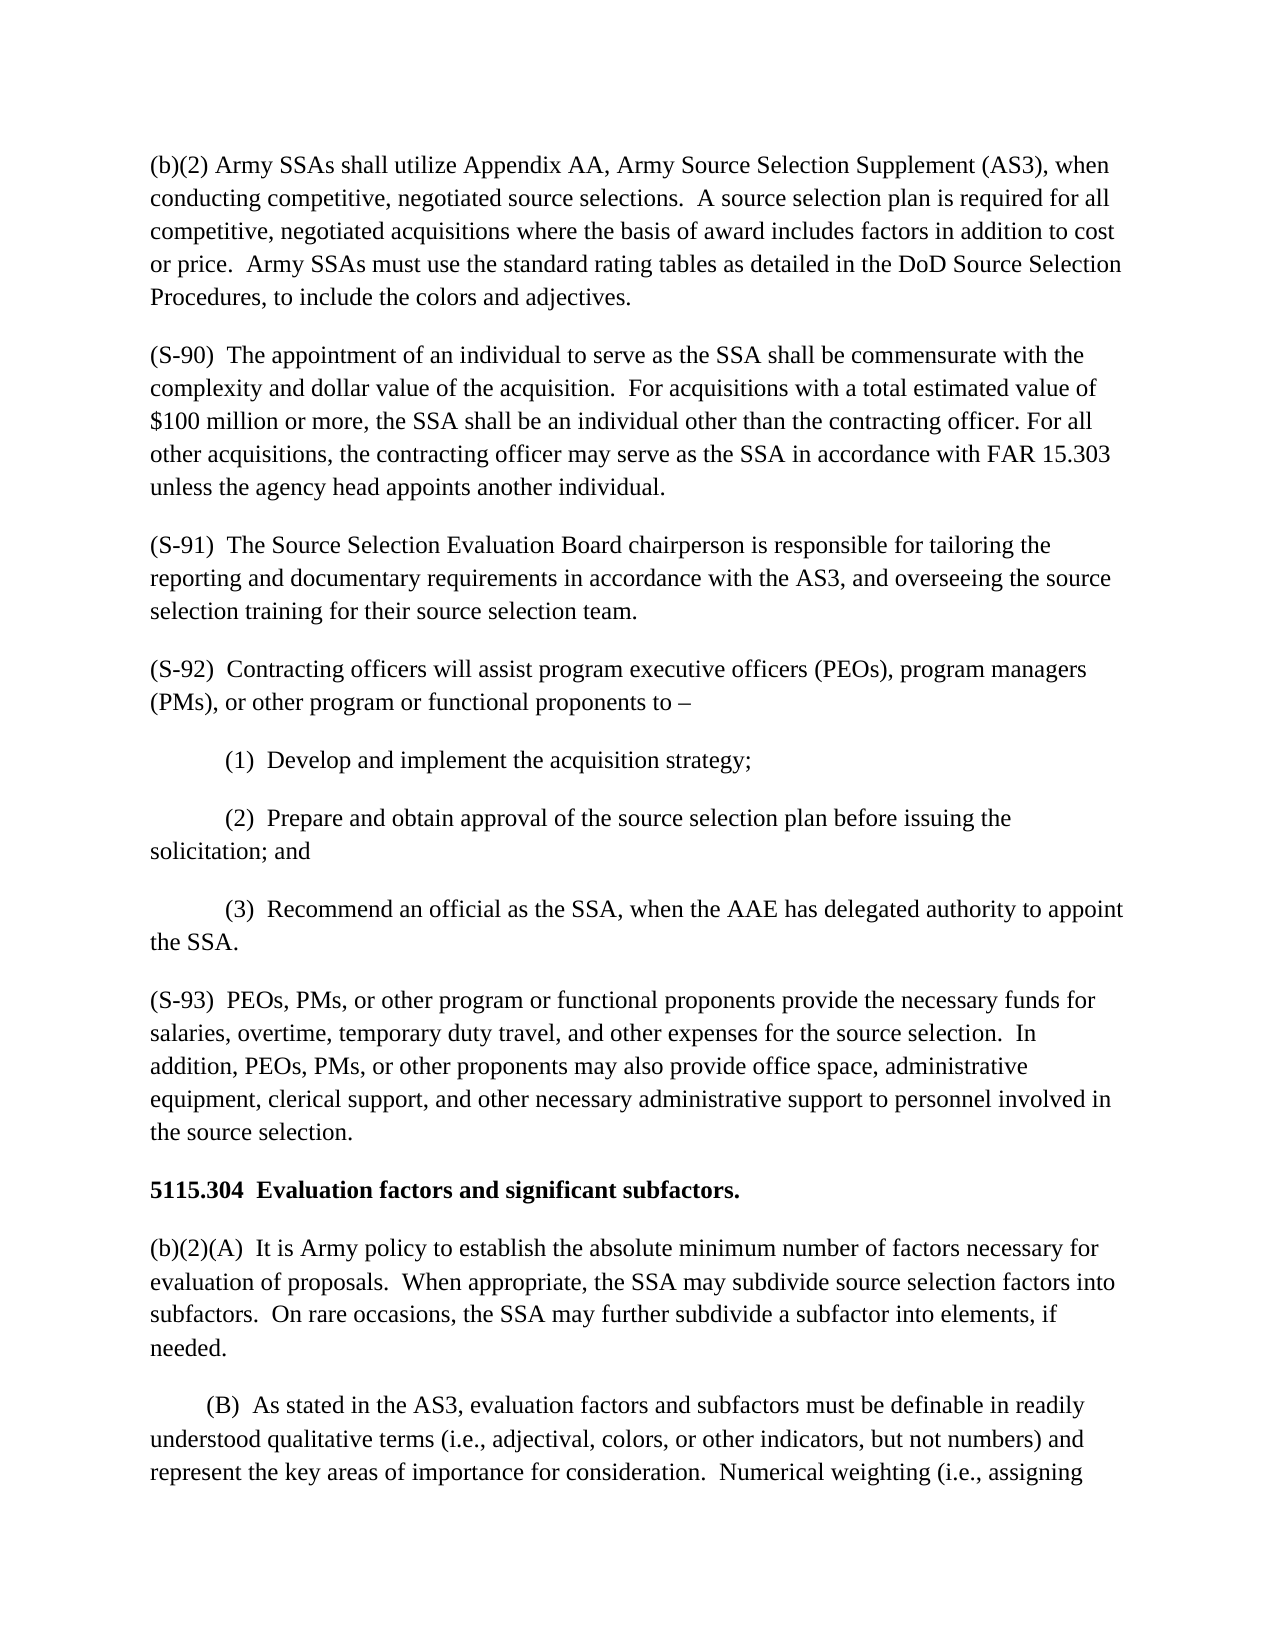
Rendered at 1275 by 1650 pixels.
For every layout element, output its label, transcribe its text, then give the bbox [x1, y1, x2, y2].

text (S-92) Contracting officers will assist program executive officers (PEOs), program managers (PMs), or other program or functional proponents to – [150, 654, 1125, 716]
text (1) Develop and implement the acquisition strategy; [150, 745, 1125, 774]
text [150, 1391, 1125, 1485]
subtitle 5115.304 Evaluation factors and significant subfactors. [150, 1176, 1125, 1204]
text (S-90) The appointment of an individual to serve as the SSA shall be commensurate with the complexity and dollar value of the acquisition. For acquisitions with a total estimated value of $100 million or more, the SSA shall be an individual other than the contracting officer. For all other acquisitions, the contracting officer may serve as the SSA in accordance with FAR 15.303 unless the agency head appoints another individual. [150, 340, 1125, 501]
text (3) Recommend an official as the SSA, when the AAE has delegated authority to appoint the SSA. [150, 894, 1125, 956]
text (2) Prepare and obtain approval of the source selection plan before issuing the solicitation; and [150, 803, 1125, 865]
text (b)(2) Army SSAs shall utilize Appendix AA, Army Source Selection Supplement (AS3), when conducting competitive, negotiated source selections. A source selection plan is required for all competitive, negotiated acquisitions where the basis of award includes factors in addition to cost or price. Army SSAs must use the standard rating tables as detailed in the DoD Source Selection Procedures, to include the colors and adjectives. [150, 150, 1125, 311]
text (b)(2)(A) It is Army policy to establish the absolute minimum number of factors necessary for evaluation of proposals. When appropriate, the SSA may subdivide source selection factors into subfactors. On rare occasions, the SSA may further subdivide a subfactor into elements, if needed. [150, 1233, 1125, 1361]
text (S-91) The Source Selection Evaluation Board chairperson is responsible for tailoring the reporting and documentary requirements in accordance with the AS3, and overseeing the source selection training for their source selection team. [150, 530, 1125, 625]
text (S-93) PEOs, PMs, or other program or functional proponents provide the necessary funds for salaries, overtime, temporary duty travel, and other expenses for the source selection. In addition, PEOs, PMs, or other proponents may also provide office space, administrative equipment, clerical support, and other necessary administrative support to personnel involved in the source selection. [150, 985, 1125, 1146]
